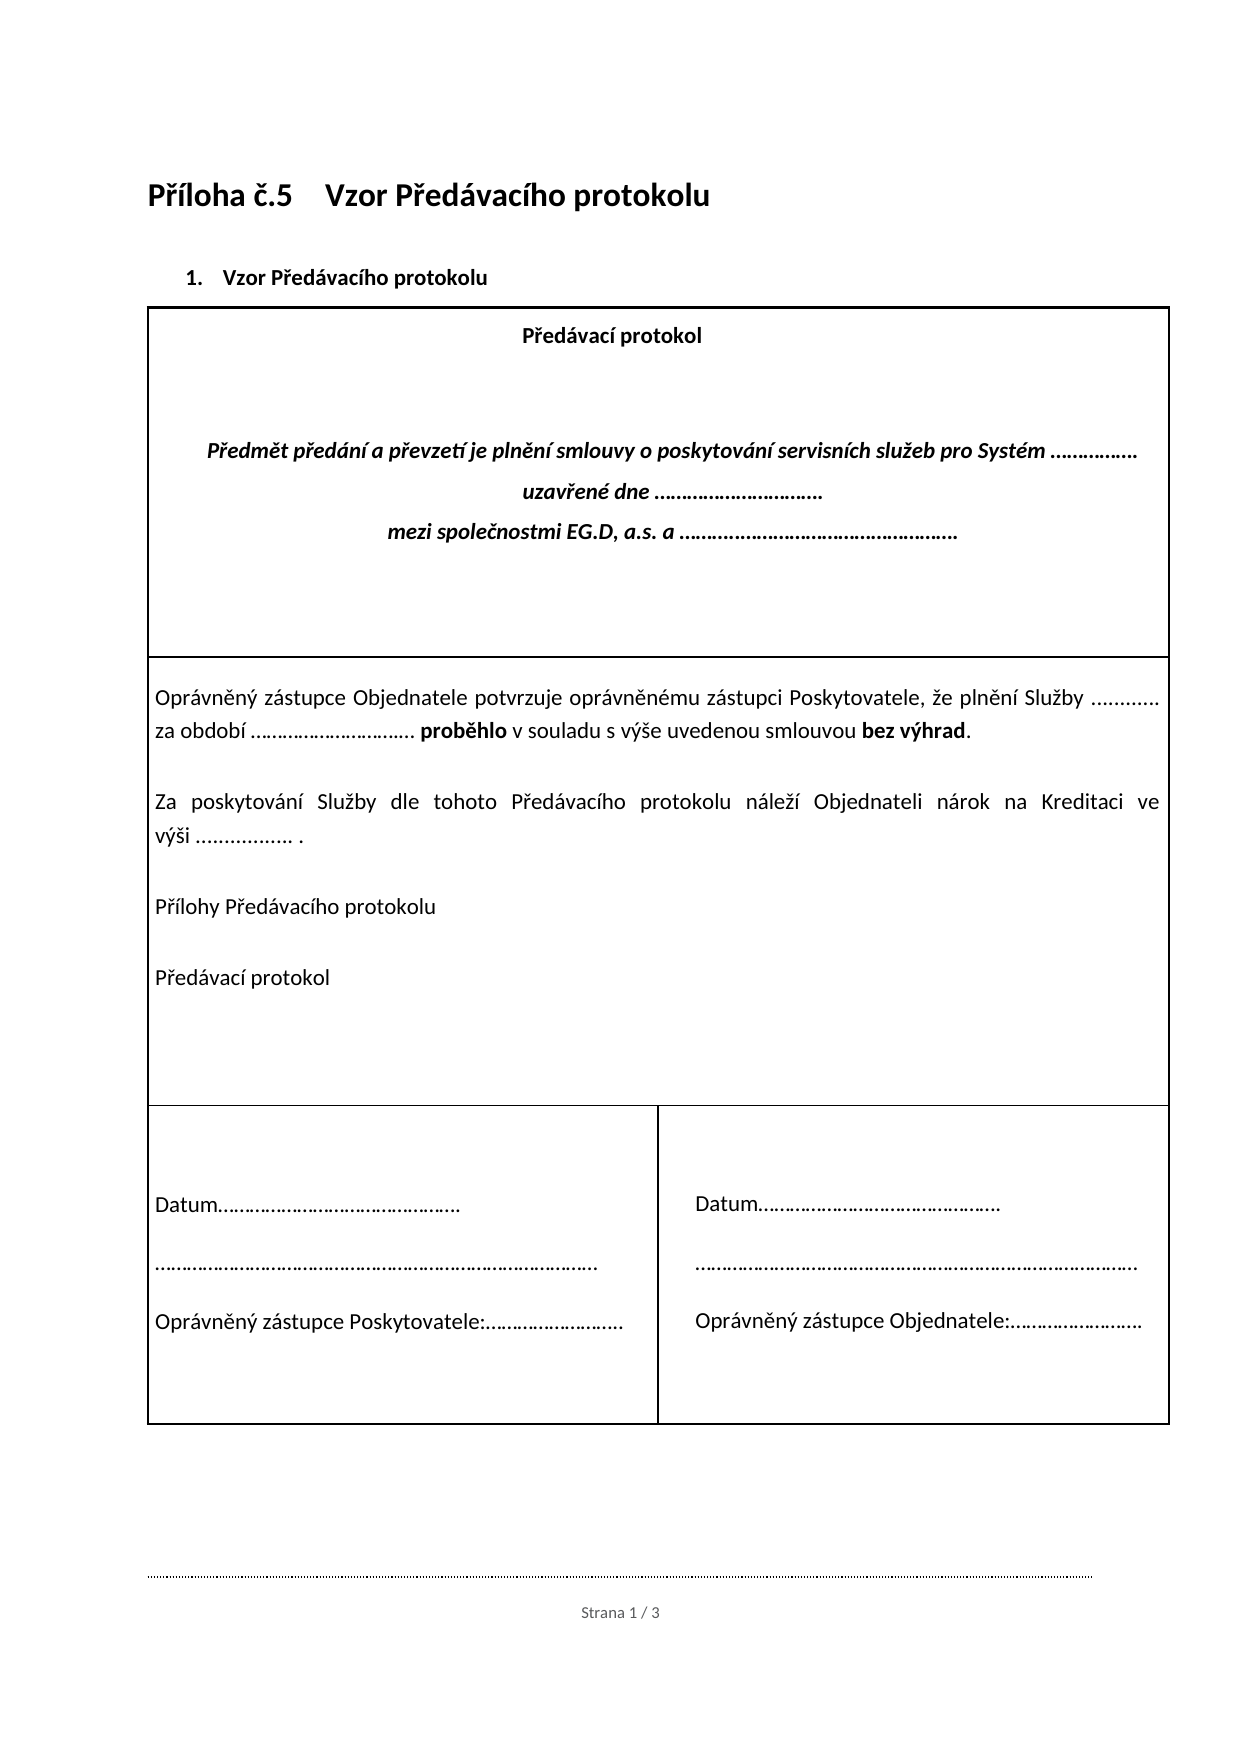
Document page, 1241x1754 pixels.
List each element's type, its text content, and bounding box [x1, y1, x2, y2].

list Vzor Předávacího protokolu [185, 263, 1092, 291]
table_cell Datum………………………………………. ………………………………………………………………………… Oprávněný zástupce Objednatele:……………………. [659, 1106, 1168, 1423]
table_cell Datum………………………………………. ………………………………………………………………………… Oprávněný zástupce Poskytovatele:…………………….. [149, 1106, 657, 1423]
text Vzor Předávacího protokolu [148, 174, 1094, 214]
table_cell Oprávněný zástupce Objednatele potvrzuje oprávněnému zástupci Poskytovatele, že plnění Služby ............ za období ……………………….… proběhlo v souladu s výše uvedenou smlouvou bez výhrad. Za poskytování Služby dle tohoto Předávacího protokolu náleží Objednateli nárok na Kreditaci ve výši ................. . Přílohy Předávacího protokolu Předávací protokol [149, 658, 1168, 1105]
table_header Předávací protokol Předmět předání a převzetí je plnění smlouvy o poskytování servisních služeb pro Systém ……………. uzavřené dne …………………………. mezi společnostmi EG.D, a.s. a ………..…………………………………. [149, 309, 1168, 656]
